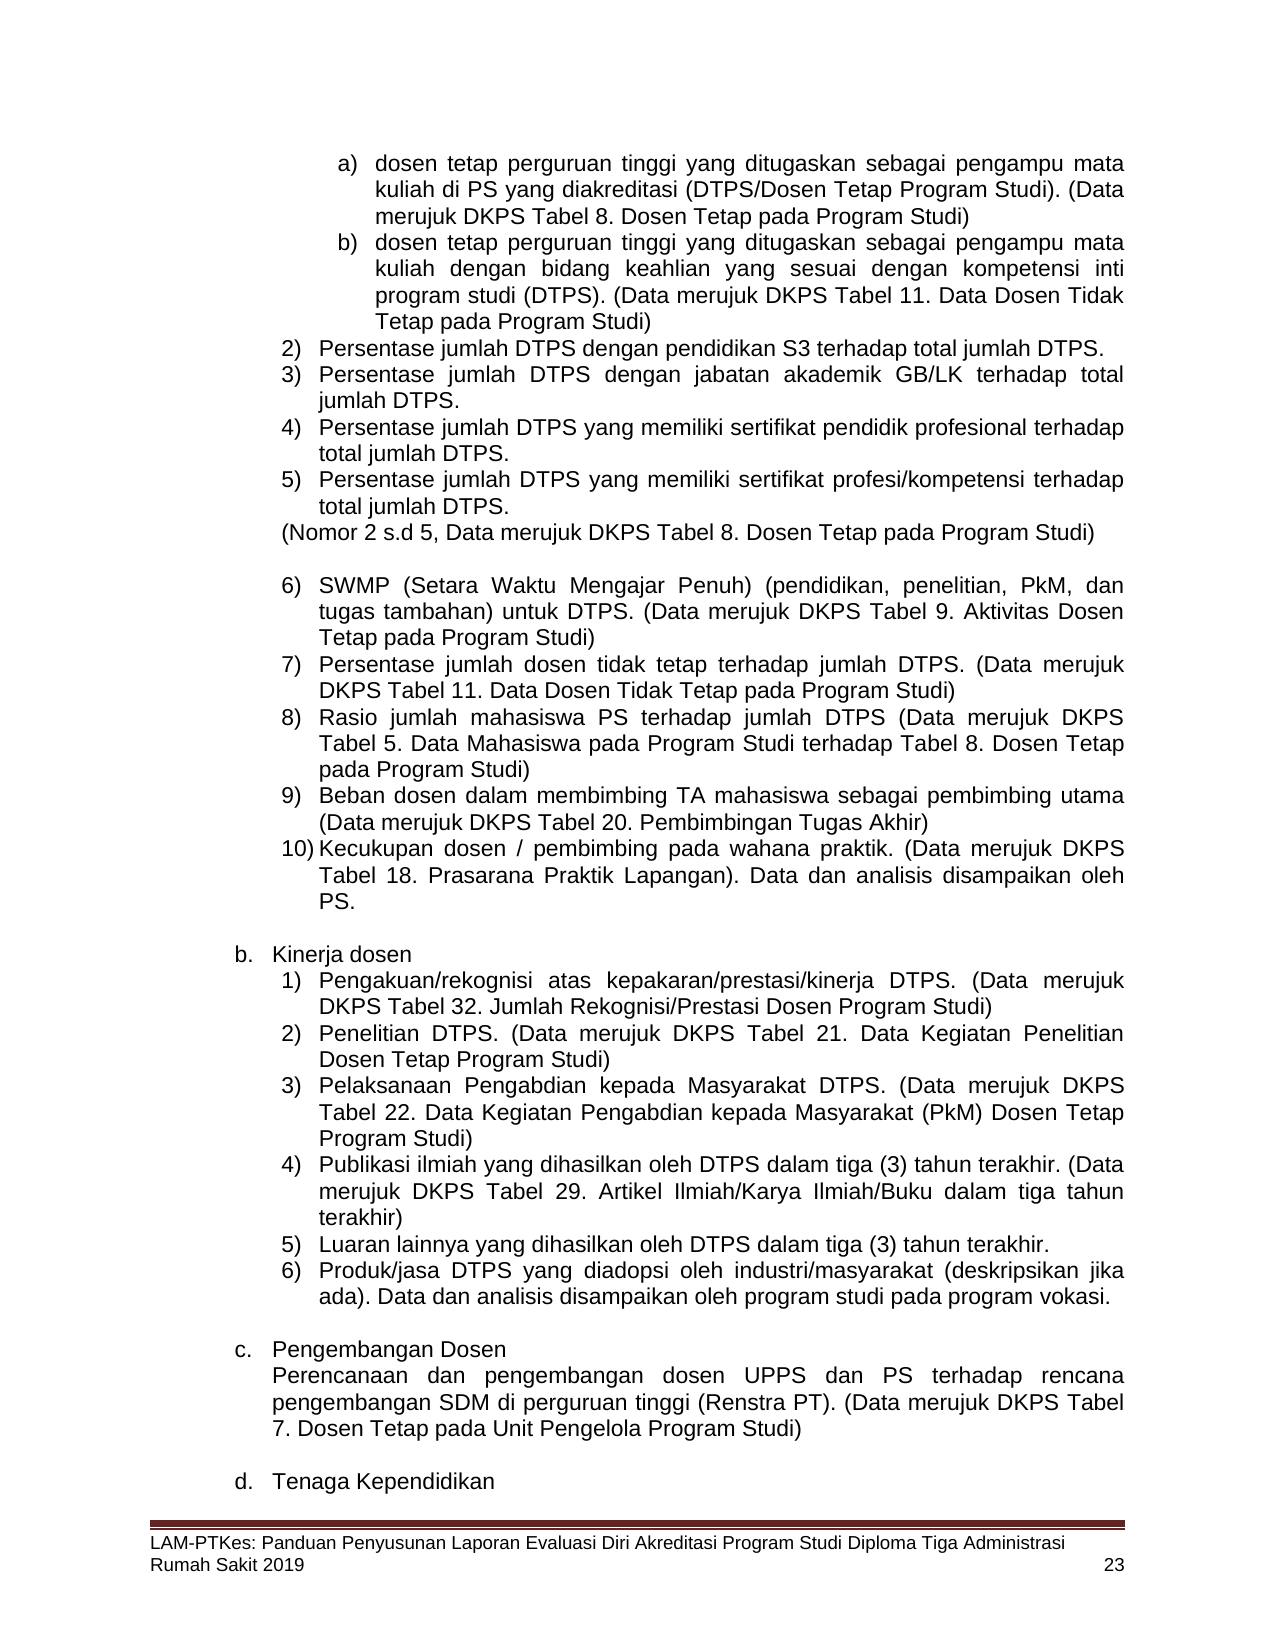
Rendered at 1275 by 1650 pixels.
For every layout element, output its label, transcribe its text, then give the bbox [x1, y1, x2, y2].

list Produk/jasa DTPS yang diadopsi oleh industri/masyarakat (deskripsikan jika ada). Data dan analisis disampaikan oleh program studi pada program vokasi. [281, 1257, 1125, 1309]
text (Nomor 2 s.d 5, Data merujuk DKPS Tabel 8. Dosen Tetap pada Program Studi) [281, 519, 1125, 545]
list dosen tetap perguruan tinggi yang ditugaskan sebagai pengampu mata kuliah di PS yang diakreditasi (DTPS/Dosen Tetap Program Studi). (Data merujuk DKPS Tabel 8. Dosen Tetap pada Program Studi) [337, 150, 1125, 229]
list Publikasi ilmiah yang dihasilkan oleh DTPS dalam tiga (3) tahun terakhir. (Data merujuk DKPS Tabel 29. Artikel Ilmiah/Karya Ilmiah/Buku dalam tiga tahun terakhir) [281, 1151, 1125, 1231]
list SWMP (Setara Waktu Mengajar Penuh) (pendidikan, penelitian, PkM, dan tugas tambahan) untuk DTPS. (Data merujuk DKPS Tabel 9. Aktivitas Dosen Tetap pada Program Studi) [281, 572, 1125, 651]
list Luaran lainnya yang dihasilkan oleh DTPS dalam tiga (3) tahun terakhir. [281, 1231, 1125, 1257]
list Persentase jumlah DTPS yang memiliki sertifikat pendidik profesional terhadap total jumlah DTPS. [281, 413, 1125, 466]
list Kecukupan dosen / pembimbing pada wahana praktik. (Data merujuk DKPS Tabel 18. Prasarana Praktik Lapangan). Data dan analisis disampaikan oleh PS. [281, 835, 1125, 914]
list Persentase jumlah DTPS dengan pendidikan S3 terhadap total jumlah DTPS. [281, 334, 1125, 361]
list Rasio jumlah mahasiswa PS terhadap jumlah DTPS (Data merujuk DKPS Tabel 5. Data Mahasiswa pada Program Studi terhadap Tabel 8. Dosen Tetap pada Program Studi) [281, 703, 1125, 782]
list Persentase jumlah dosen tidak tetap terhadap jumlah DTPS. (Data merujuk DKPS Tabel 11. Data Dosen Tidak Tetap pada Program Studi) [281, 651, 1125, 703]
list Beban dosen dalam membimbing TA mahasiswa sebagai pembimbing utama (Data merujuk DKPS Tabel 20. Pembimbingan Tugas Akhir) [281, 782, 1125, 835]
list Penelitian DTPS. (Data merujuk DKPS Tabel 21. Data Kegiatan Penelitian Dosen Tetap Program Studi) [281, 1020, 1125, 1072]
text Perencanaan dan pengembangan dosen UPPS dan PS terhadap rencana pengembangan SDM di perguruan tinggi (Renstra PT). (Data merujuk DKPS Tabel 7. Dosen Tetap pada Unit Pengelola Program Studi) [272, 1362, 1125, 1441]
list Persentase jumlah DTPS yang memiliki sertifikat profesi/kompetensi terhadap total jumlah DTPS. [281, 466, 1125, 519]
list Pengakuan/rekognisi atas kepakaran/prestasi/kinerja DTPS. (Data merujuk DKPS Tabel 32. Jumlah Rekognisi/Prestasi Dosen Program Studi) [281, 967, 1125, 1020]
list dosen tetap perguruan tinggi yang ditugaskan sebagai pengampu mata kuliah dengan bidang keahlian yang sesuai dengan kompetensi inti program studi (DTPS). (Data merujuk DKPS Tabel 11. Data Dosen Tidak Tetap pada Program Studi) [337, 229, 1125, 334]
list Kinerja dosen [234, 941, 1125, 967]
list Pelaksanaan Pengabdian kepada Masyarakat DTPS. (Data merujuk DKPS Tabel 22. Data Kegiatan Pengabdian kepada Masyarakat (PkM) Dosen Tetap Program Studi) [281, 1072, 1125, 1151]
list Persentase jumlah DTPS dengan jabatan akademik GB/LK terhadap total jumlah DTPS. [281, 361, 1125, 413]
list Pengembangan Dosen [234, 1336, 1125, 1362]
list Tenaga Kependidikan [234, 1468, 1125, 1494]
